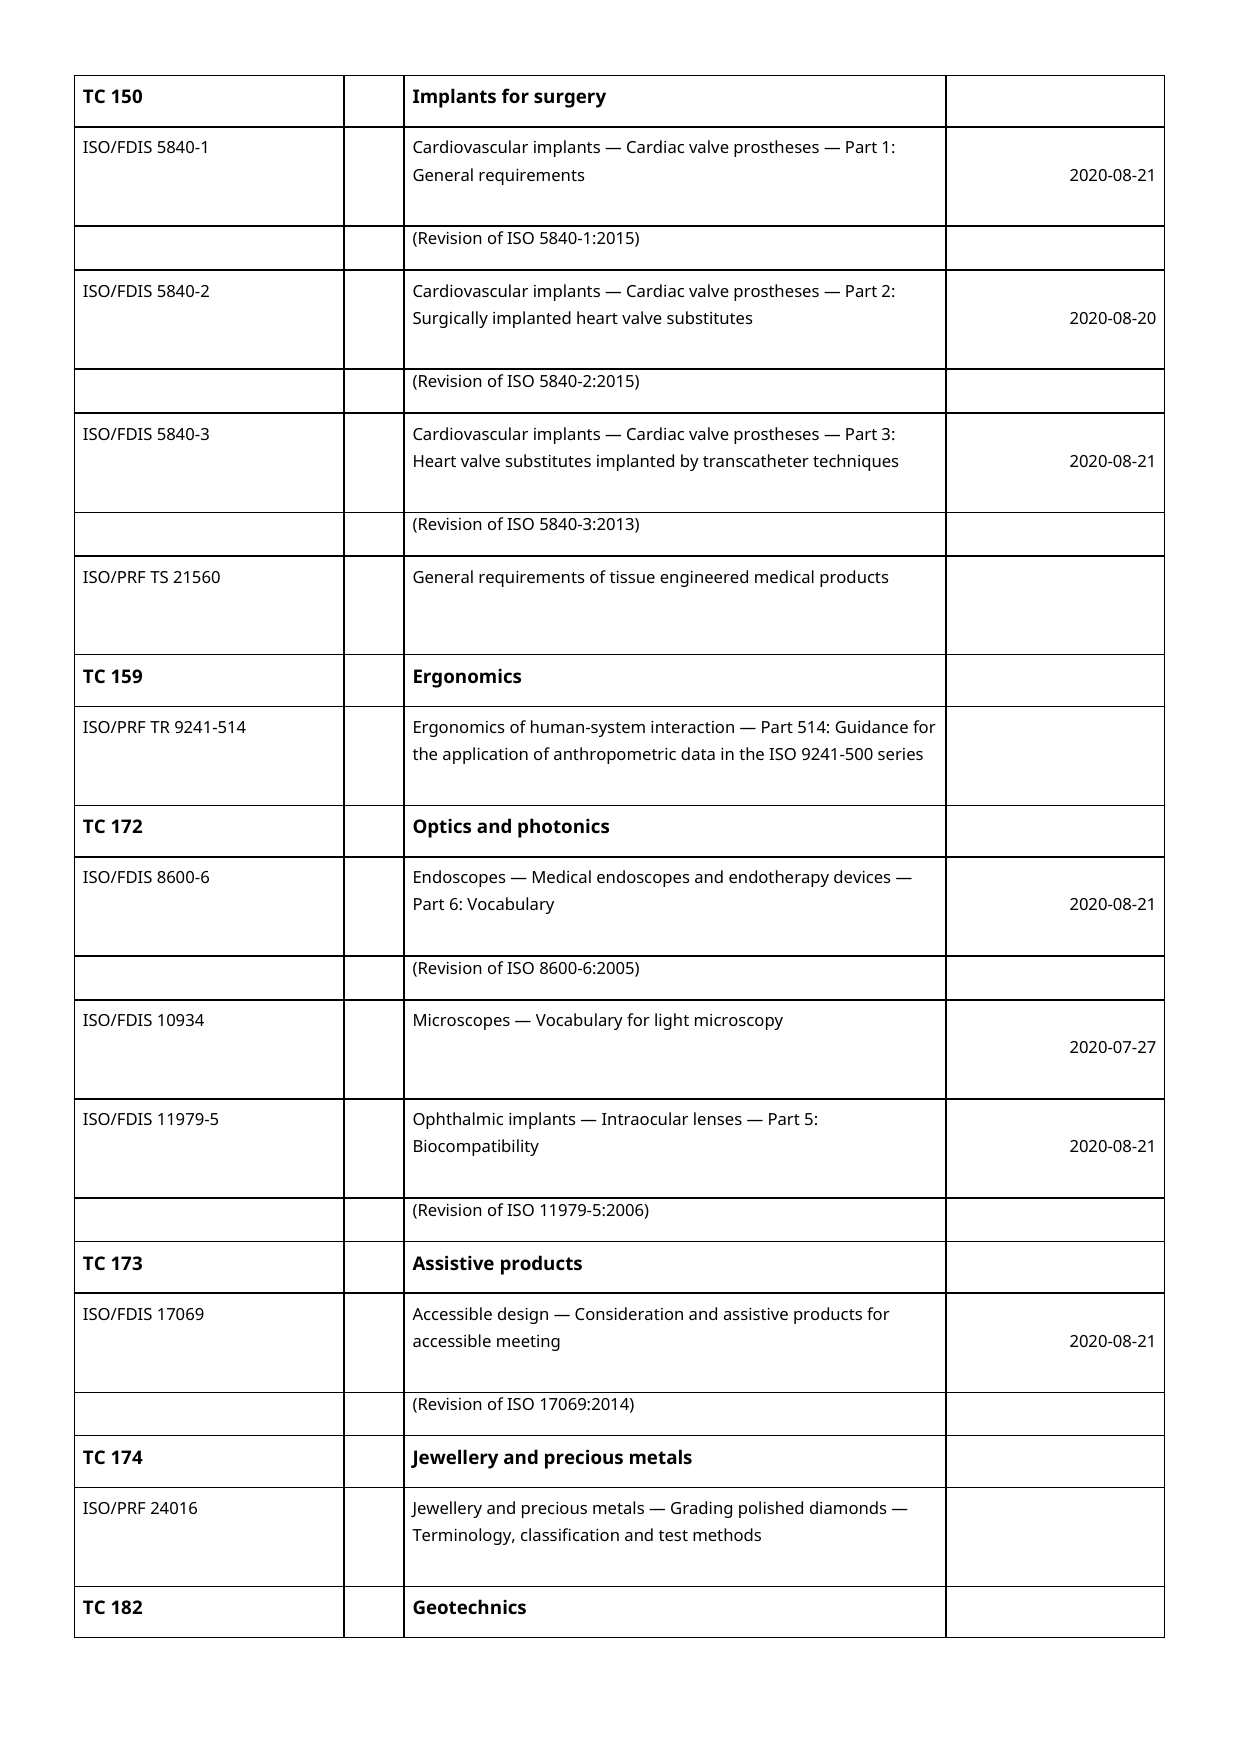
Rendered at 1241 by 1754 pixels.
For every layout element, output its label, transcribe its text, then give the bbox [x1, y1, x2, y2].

table_cell [75, 513, 343, 555]
table_cell [345, 1100, 403, 1197]
table_cell (Revision of ISO 8600-6:2005) [405, 957, 945, 999]
table_cell ISO/PRF TR 9241-514 [75, 707, 343, 805]
table_cell TC 159 [75, 655, 343, 706]
table_cell Implants for surgery [405, 76, 945, 126]
table_cell [75, 227, 343, 269]
table_cell [947, 707, 1164, 805]
table_cell ISO/FDIS 17069 [75, 1294, 343, 1391]
table_cell Jewellery and precious metals [405, 1436, 945, 1487]
table_cell (Revision of ISO 17069:2014) [405, 1393, 945, 1435]
table_cell [345, 76, 403, 126]
table_cell [947, 370, 1164, 412]
table_cell Accessible design — Consideration and assistive products for accessible meeting [405, 1294, 945, 1391]
table_cell [947, 76, 1164, 126]
table_cell [345, 1587, 403, 1637]
table_cell [345, 227, 403, 269]
table_cell [75, 1199, 343, 1241]
table_cell 2020-08-20 [947, 271, 1164, 368]
table_cell [947, 655, 1164, 706]
table_cell [947, 806, 1164, 856]
table_cell [345, 1001, 403, 1098]
table_cell [947, 1393, 1164, 1435]
table_cell [345, 414, 403, 511]
table_cell ISO/PRF 24016 [75, 1488, 343, 1586]
table_cell TC 172 [75, 806, 343, 856]
table_cell [345, 806, 403, 856]
table_cell ISO/FDIS 5840-3 [75, 414, 343, 511]
table_cell 2020-07-27 [947, 1001, 1164, 1098]
table_cell [947, 1488, 1164, 1586]
table_cell [75, 370, 343, 412]
table_cell Cardiovascular implants — Cardiac valve prostheses — Part 3: Heart valve substitutes implanted by transcatheter techniques [405, 414, 945, 511]
table_cell [947, 1199, 1164, 1241]
table_cell (Revision of ISO 5840-1:2015) [405, 227, 945, 269]
table_cell Microscopes — Vocabulary for light microscopy [405, 1001, 945, 1098]
table_cell 2020-08-21 [947, 1294, 1164, 1391]
table_cell [345, 655, 403, 706]
table_cell [345, 1199, 403, 1241]
table_cell ISO/PRF TS 21560 [75, 557, 343, 654]
table_cell [345, 707, 403, 805]
table_cell General requirements of tissue engineered medical products [405, 557, 945, 654]
table_cell [345, 370, 403, 412]
table_cell [345, 1242, 403, 1292]
table_cell (Revision of ISO 5840-2:2015) [405, 370, 945, 412]
table_cell [947, 227, 1164, 269]
table_cell ISO/FDIS 10934 [75, 1001, 343, 1098]
table_cell [947, 513, 1164, 555]
table_cell ISO/FDIS 11979-5 [75, 1100, 343, 1197]
table_cell [75, 957, 343, 999]
table_cell [345, 513, 403, 555]
table_cell Ergonomics [405, 655, 945, 706]
table_cell [947, 1242, 1164, 1292]
table_cell (Revision of ISO 5840-3:2013) [405, 513, 945, 555]
table_cell Jewellery and precious metals — Grading polished diamonds — Terminology, classification and test methods [405, 1488, 945, 1586]
table_cell [345, 1436, 403, 1487]
table_cell (Revision of ISO 11979-5:2006) [405, 1199, 945, 1241]
table_cell [947, 1587, 1164, 1637]
table_cell ISO/FDIS 8600-6 [75, 858, 343, 955]
table_cell [947, 557, 1164, 654]
table_cell [345, 1393, 403, 1435]
table_cell [345, 128, 403, 225]
table_cell 2020-08-21 [947, 414, 1164, 511]
table_cell Ergonomics of human-system interaction — Part 514: Guidance for the application of anthropometric data in the ISO 9241-500 series [405, 707, 945, 805]
table_cell TC 174 [75, 1436, 343, 1487]
table_cell ISO/FDIS 5840-1 [75, 128, 343, 225]
table_cell [345, 858, 403, 955]
table_cell 2020-08-21 [947, 128, 1164, 225]
table_cell [75, 1393, 343, 1435]
table_cell Ophthalmic implants — Intraocular lenses — Part 5: Biocompatibility [405, 1100, 945, 1197]
table_cell TC 182 [75, 1587, 343, 1637]
table_cell [947, 1436, 1164, 1487]
table_cell ISO/FDIS 5840-2 [75, 271, 343, 368]
table_cell Assistive products [405, 1242, 945, 1292]
table_cell [345, 1488, 403, 1586]
table_cell Cardiovascular implants — Cardiac valve prostheses — Part 2: Surgically implanted heart valve substitutes [405, 271, 945, 368]
table_cell 2020-08-21 [947, 858, 1164, 955]
table_cell Optics and photonics [405, 806, 945, 856]
table_cell TC 173 [75, 1242, 343, 1292]
table_cell Cardiovascular implants — Cardiac valve prostheses — Part 1: General requirements [405, 128, 945, 225]
table_cell 2020-08-21 [947, 1100, 1164, 1197]
table_cell [345, 957, 403, 999]
table_cell TC 150 [75, 76, 343, 126]
table_cell [345, 557, 403, 654]
table_cell [345, 1294, 403, 1391]
table_cell Geotechnics [405, 1587, 945, 1637]
table_cell [345, 271, 403, 368]
table_cell Endoscopes — Medical endoscopes and endotherapy devices — Part 6: Vocabulary [405, 858, 945, 955]
table_cell [947, 957, 1164, 999]
